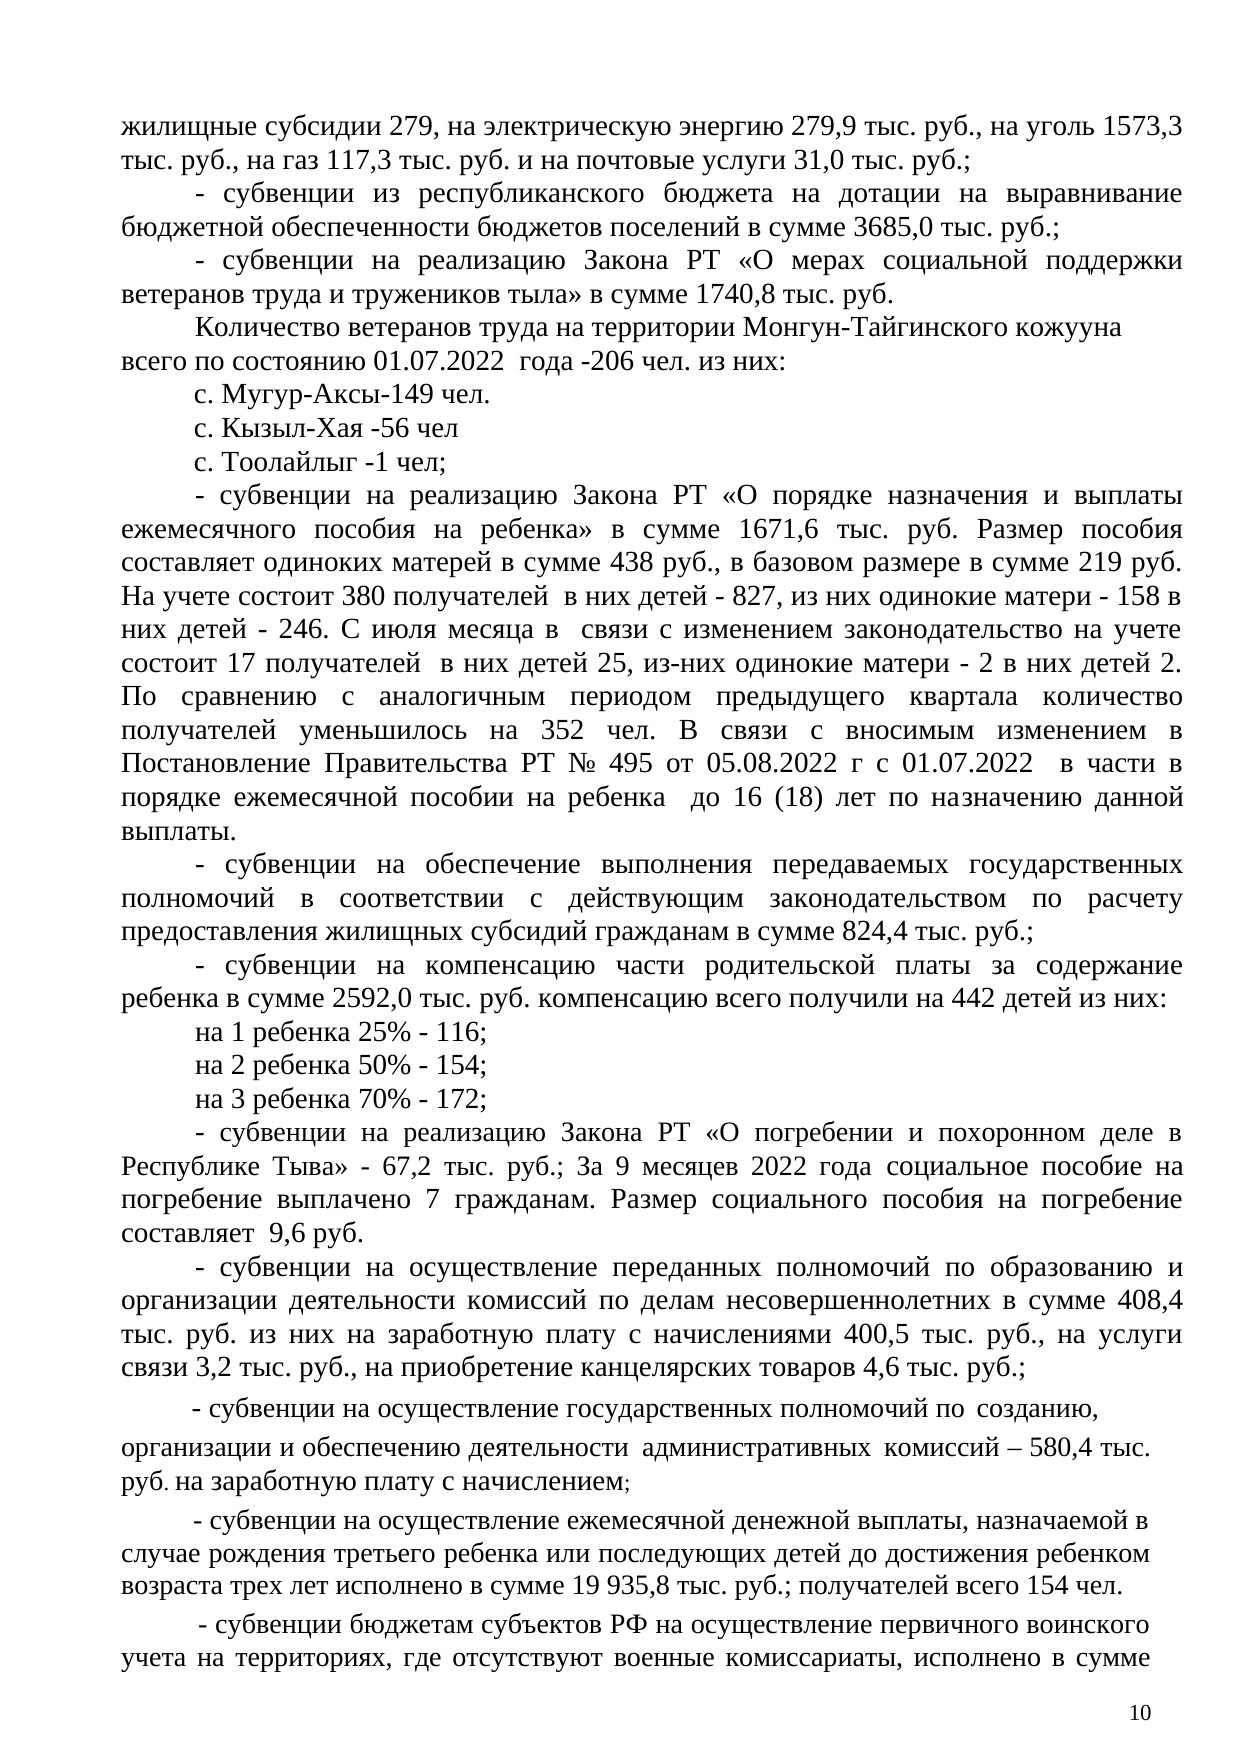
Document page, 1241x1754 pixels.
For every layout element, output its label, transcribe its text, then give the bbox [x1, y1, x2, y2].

text - субвенции на реализацию Закона РТ «О порядке назначения и выплаты ежемесячного пособия на ребенка» в сумме 1671,6 тыс. руб. Размер пособия составляет одиноких матерей в сумме 438 руб., в базовом размере в сумме 219 руб. На учете состоит 380 получателей в них детей - 827, из них одинокие матери - 158 в них детей - 246. С июля месяца в связи с изменением законодательство на учете состоит 17 получателей в них детей 25, из-них одинокие матери - 2 в них детей 2. По сравнению с аналогичным периодом предыдущего квартала количество получателей уменьшилось на 352 чел. В связи с вносимым изменением в Постановление Правительства РТ № 495 от 05.08.2022 г с 01.07.2022 в части в порядке ежемесячной пособии на ребенка до 16 (18) лет по назначению данной выплаты. [121, 477, 1184, 846]
list - субвенции на осуществление государственных полномочий по созданию, [148, 1390, 1151, 1423]
text на 3 ребенка 70% - 172; [121, 1081, 1184, 1114]
text - субвенции на реализацию Закона РТ «О погребении и похоронном деле в Республике Тыва» - 67,2 тыс. руб.; За 9 месяцев 2022 года социальное пособие на погребение выплачено 7 гражданам. Размер социального пособия на погребение составляет 9,6 руб. [121, 1114, 1184, 1249]
text - субвенции на осуществление переданных полномочий по образованию и организации деятельности комиссий по делам несовершеннолетних в сумме 408,4 тыс. руб. из них на заработную плату с начислениями 400,5 тыс. руб., на услуги связи 3,2 тыс. руб., на приобретение канцелярских товаров 4,6 тыс. руб.; [121, 1249, 1184, 1383]
text Количество ветеранов труда на территории Монгун-Тайгинского кожууна всего по состоянию 01.07.2022 года -206 чел. из них: [121, 309, 1184, 377]
text - субвенции на осуществление ежемесячной денежной выплаты, назначаемой в случае рождения третьего ребенка или последующих детей до достижения ребенком возраста трех лет исполнено в сумме 19 935,8 тыс. руб.; получателей всего 154 чел. [121, 1503, 1151, 1601]
text с. Мугур-Аксы-149 чел. [121, 377, 1184, 410]
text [121, 1607, 1151, 1672]
text на 2 ребенка 50% - 154; [121, 1047, 1184, 1081]
text организации и обеспечению деятельности административных комиссий – 580,4 тыс. руб. на заработную плату с начислением; [121, 1430, 1151, 1496]
text - субвенции на реализацию Закона РТ «О мерах социальной поддержки ветеранов труда и тружеников тыла» в сумме 1740,8 тыс. руб. [121, 242, 1184, 309]
text - субвенции на компенсацию части родительской платы за содержание ребенка в сумме 2592,0 тыс. руб. компенсацию всего получили на 442 детей из них: [121, 947, 1184, 1014]
text - субвенции из республиканского бюджета на дотации на выравнивание бюджетной обеспеченности бюджетов поселений в сумме 3685,0 тыс. руб.; [121, 175, 1184, 242]
text - субвенции на обеспечение выполнения передаваемых государственных полномочий в соответствии с действующим законодательством по расчету предоставления жилищных субсидий гражданам в сумме 824,4 тыс. руб.; [121, 846, 1184, 947]
text с. Тоолайлыг -1 чел; [121, 444, 1184, 477]
text на 1 ребенка 25% - 116; [121, 1014, 1184, 1047]
text с. Кызыл-Хая -56 чел [121, 410, 1184, 444]
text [121, 108, 1184, 175]
